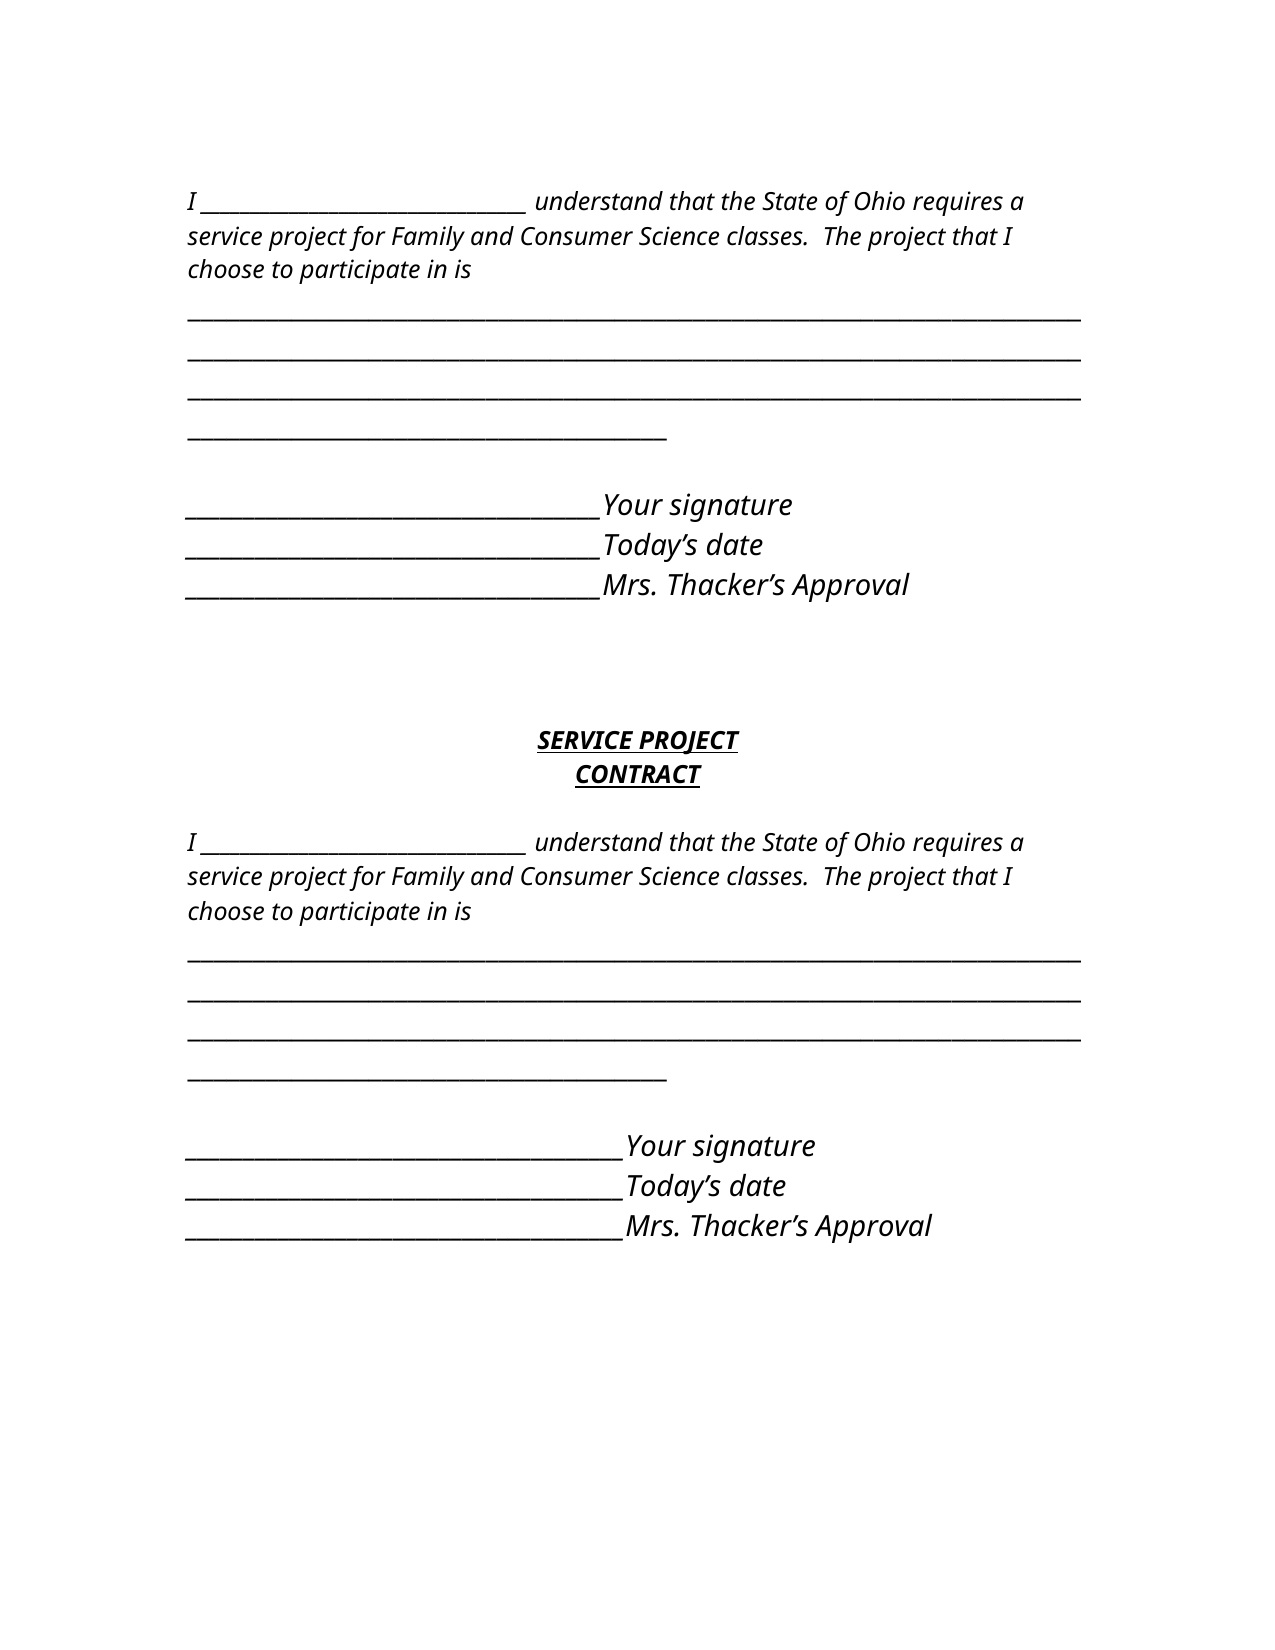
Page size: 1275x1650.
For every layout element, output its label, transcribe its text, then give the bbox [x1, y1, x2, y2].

text I _________________________________ understand that the State of Ohio requires a service project for Family and Consumer Science classes. The project that I choose to participate in is [187, 184, 1087, 286]
text SERVICE PROJECT [187, 723, 1087, 757]
text ____________________________________Your signature [187, 485, 1087, 524]
text ____________________________________________________________________________________________________________________________________________________________________________________________________________________________________________________ [187, 286, 1087, 445]
text ____________________________________________________________________________________________________________________________________________________________________________________________________________________________________________________ [187, 927, 1087, 1086]
text ______________________________________Your signature [187, 1126, 1087, 1165]
text ______________________________________Mrs. Thacker’s Approval [187, 1205, 1087, 1245]
text ______________________________________Today’s date [187, 1165, 1087, 1205]
text CONTRACT [187, 757, 1087, 791]
text ____________________________________Mrs. Thacker’s Approval [187, 564, 1087, 604]
text ____________________________________Today’s date [187, 524, 1087, 564]
text I _________________________________ understand that the State of Ohio requires a service project for Family and Consumer Science classes. The project that I choose to participate in is [187, 825, 1087, 927]
